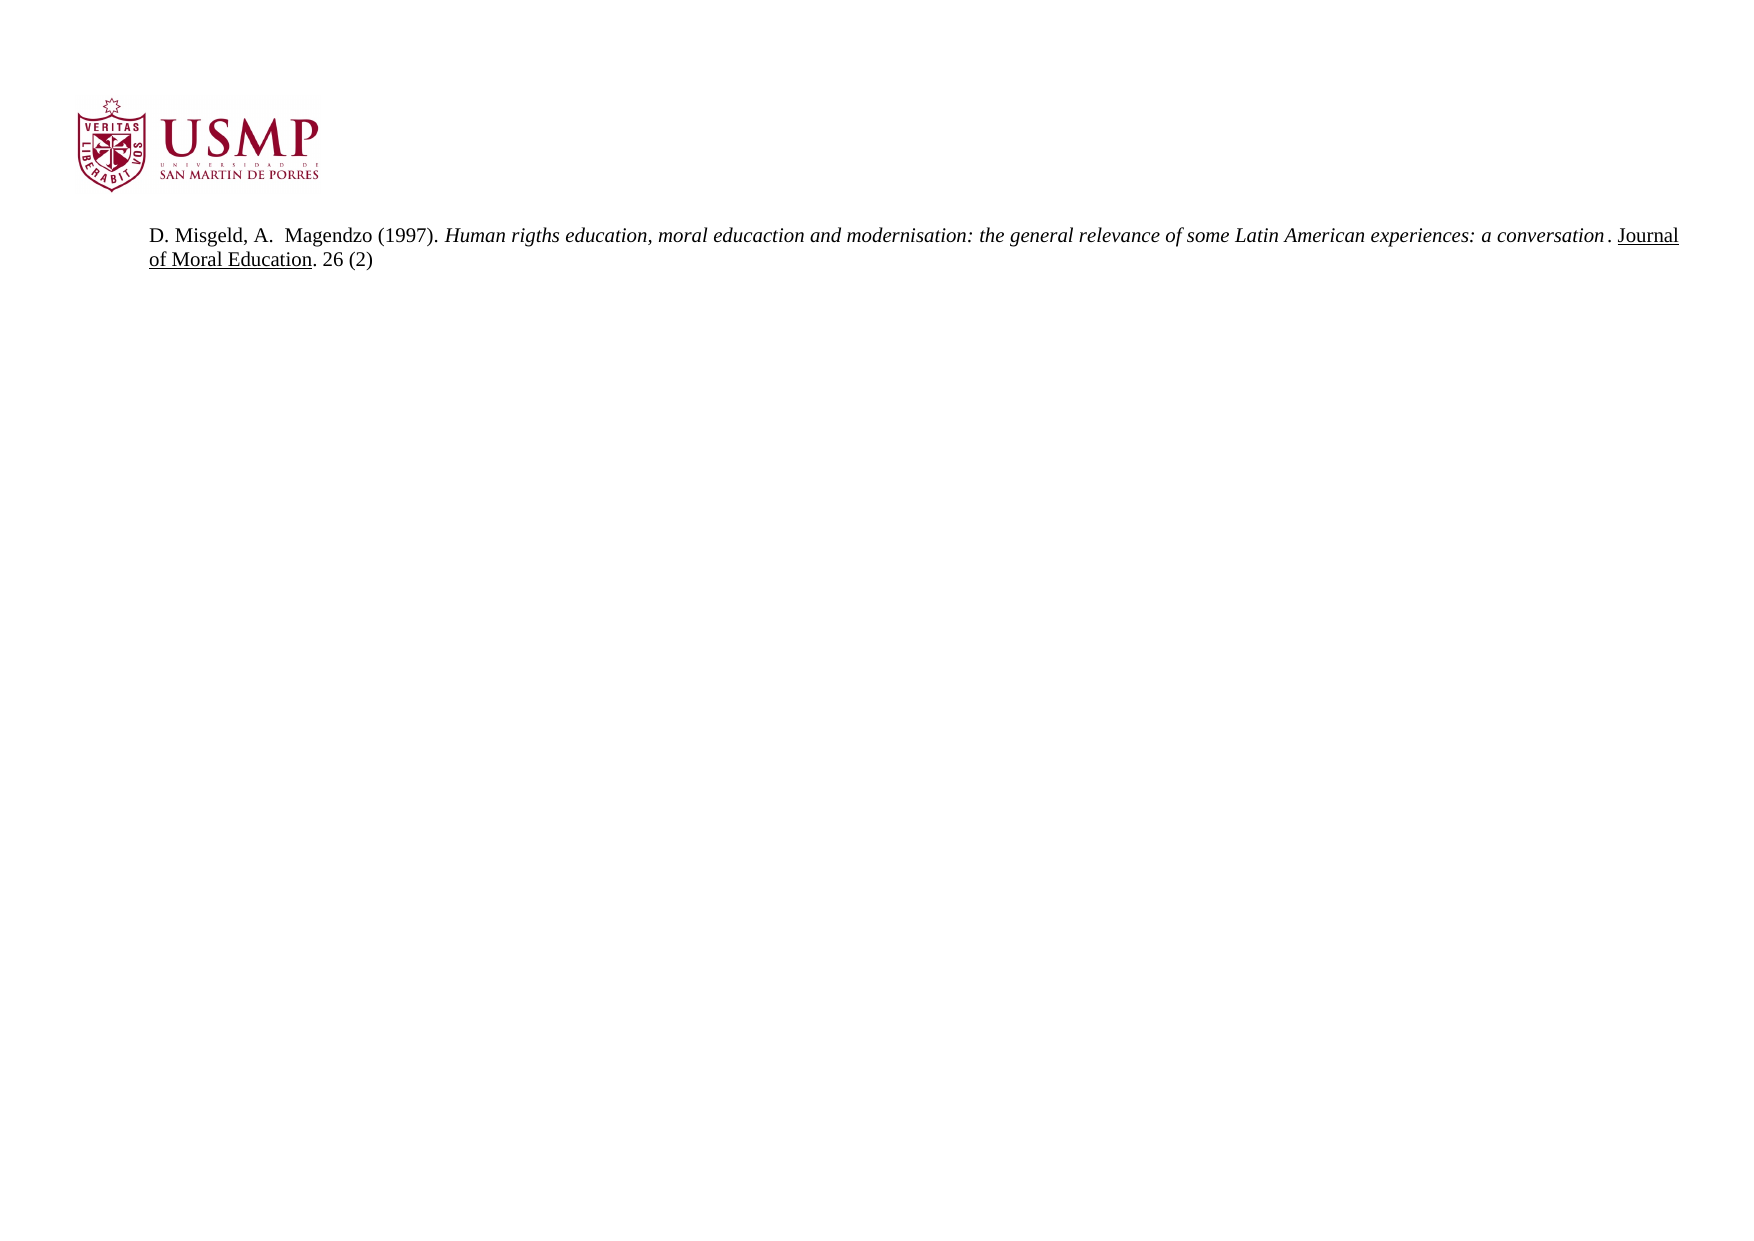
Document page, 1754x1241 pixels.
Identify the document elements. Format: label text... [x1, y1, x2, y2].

text D. Misgeld, A. Magendzo (1997). Human rigths education, moral educaction and modernisation: the general relevance of some Latin American experiences: a conversation. Journal of Moral Education. 26 (2) [149, 223, 1679, 271]
picture [75, 95, 322, 194]
